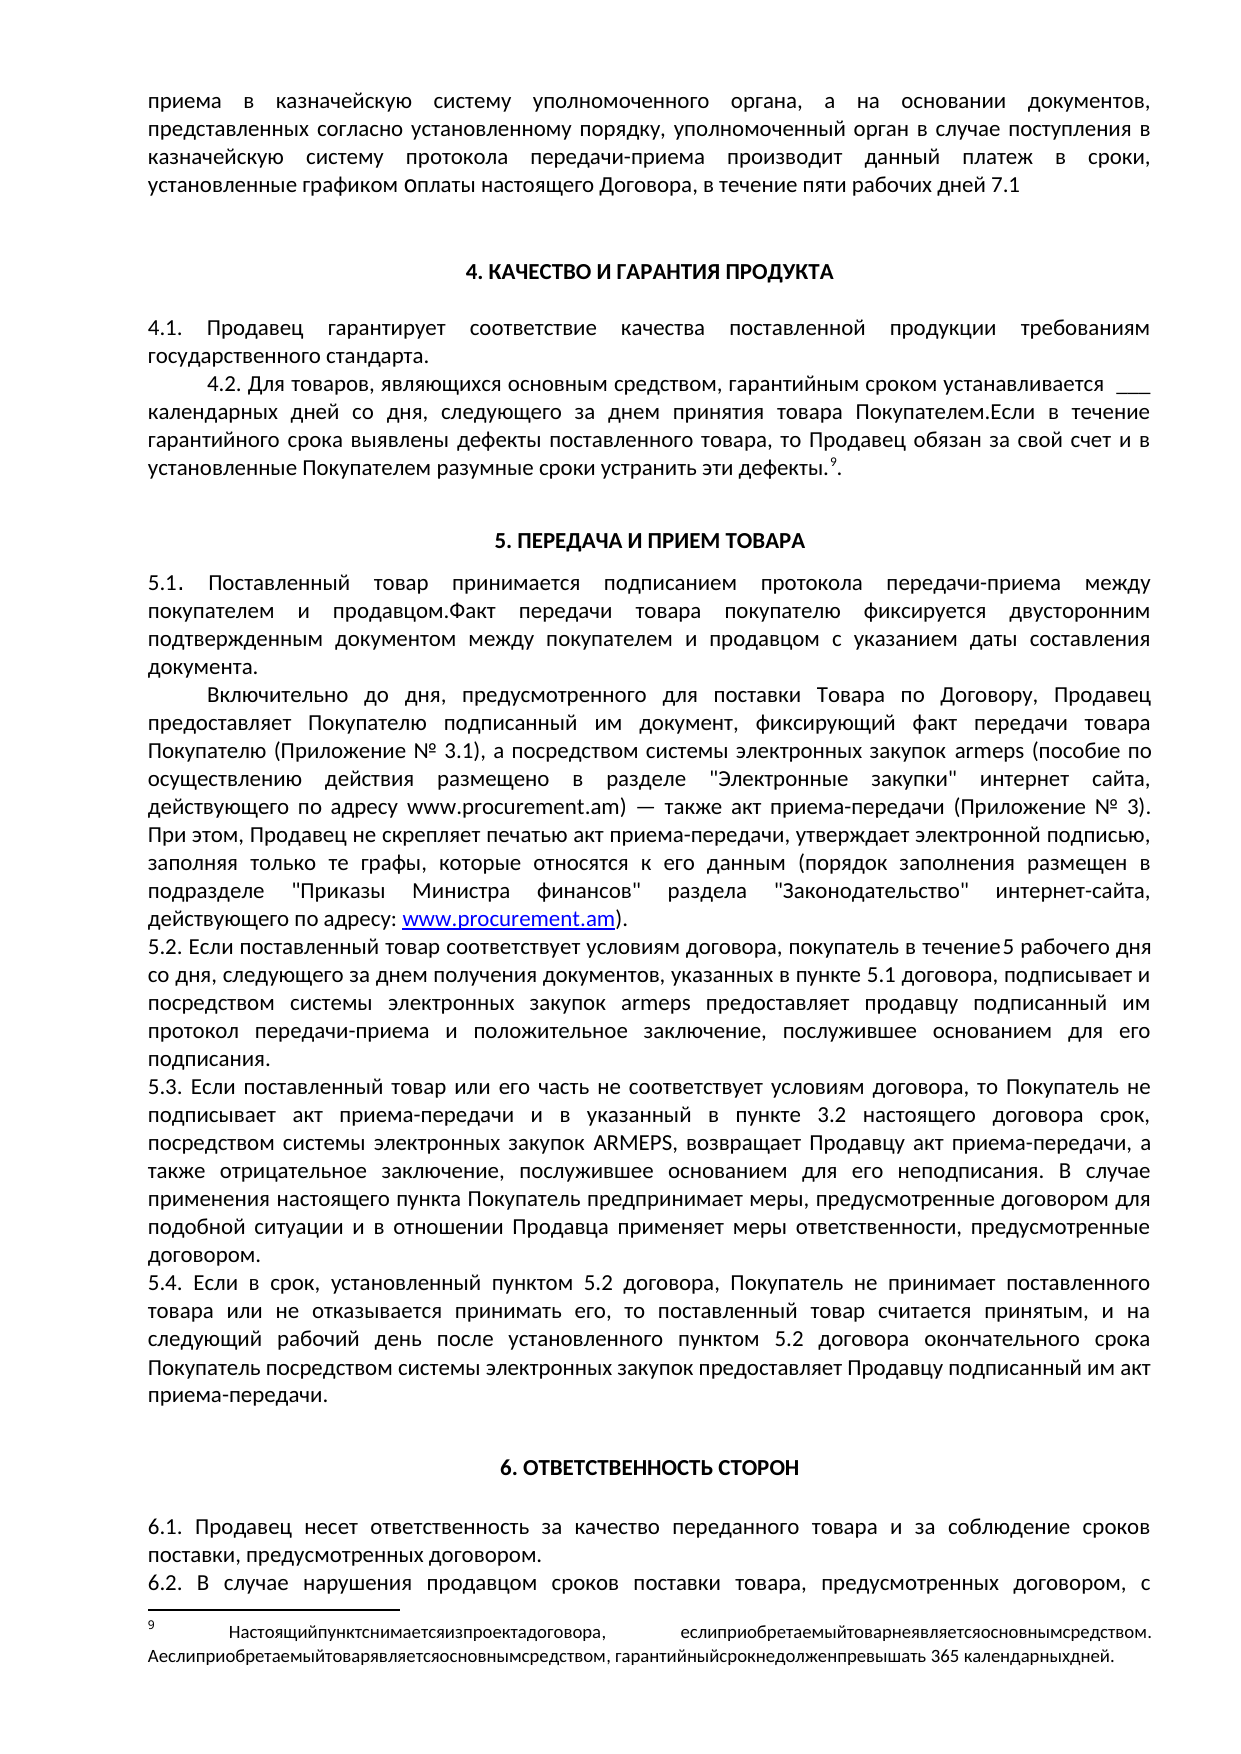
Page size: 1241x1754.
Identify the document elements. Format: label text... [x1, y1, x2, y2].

text 5.2. Если поставленный товар соответствует условиям договора, покупатель в течение5 рабочего дня со дня, следующего за днем получения документов, указанных в пункте 5.1 договора, подписывает и посредством системы электронных закупок armeps предоставляет продавцу подписанный им протокол передачи-приема и положительное заключение, послужившее основанием для его подписания. [148, 932, 1152, 1072]
text 4. КАЧЕСТВО И ГАРАНТИЯ ПРОДУКТА [148, 257, 1152, 285]
text 6. ОТВЕТСТВЕННОСТЬ СТОРОН [148, 1453, 1152, 1481]
text 5. ПЕРЕДАЧА И ПРИЕМ ТОВАРА [148, 526, 1152, 554]
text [148, 86, 1152, 198]
text 4.2. Для товаров, являющихся основным средством, гарантийным сроком устанавливается ___ календарных дней со дня, следующего за днем принятия товара Покупателем.Если в течение гарантийного срока выявлены дефекты поставленного товара, то Продавец обязан за свой счет и в установленные Покупателем разумные сроки устранить эти дефекты.. [148, 369, 1152, 481]
text 6.1. Продавец несет ответственность за качество переданного товара и за соблюдение сроков поставки, предусмотренных договором. [148, 1512, 1152, 1568]
text 5.1․ Поставленный товар принимается подписанием протокола передачи-приема между покупателем и продавцом.Факт передачи товара покупателю фиксируется двусторонним подтвержденным документом между покупателем и продавцом с указанием даты составления документа. [148, 568, 1152, 680]
text Включительно до дня, предусмотренного для поставки Товара по Договору, Продавец предоставляет Покупателю подписанный им документ, фиксирующий факт передачи товара Покупателю (Приложение № 3.1), а посредством системы электронных закупок armeps (пособие по осуществлению действия размещено в разделе "Электронные закупки" интернет сайта, действующего по адресу www.procurement.am) — также акт приема-передачи (Приложение № 3). При этом, Продавец не скрепляет печатью акт приема-передачи, утверждает электронной подписью, заполняя только те графы, которые относятся к его данным (порядок заполнения размещен в подразделе "Приказы Министра финансов" раздела "Законодательство" интернет-сайта, действующего по адресу: www.procurement.am). [148, 680, 1152, 932]
text 5.4. Если в срок, установленный пунктом 5.2 договора, Покупатель не принимает поставленного товара или не отказывается принимать его, то поставленный товар считается принятым, и на следующий рабочий день после установленного пунктом 5.2 договора окончательного срока Покупатель посредством системы электронных закупок предоставляет Продавцу подписанный им акт приема-передачи. [148, 1268, 1152, 1409]
text 4.1. Продавец гарантирует соответствие качества поставленной продукции требованиям государственного стандарта. [148, 313, 1152, 369]
text 5.3. Если поставленный товар или его часть не соответствует условиям договора, то Покупатель не подписывает акт приема-передачи и в указанный в пункте 3.2 настоящего договора срок, посредством системы электронных закупок ARMEPS, возвращает Продавцу акт приема-передачи, а также отрицательное заключение, послужившее основанием для его неподписания. В случае применения настоящего пункта Покупатель предпринимает меры, предусмотренные договором для подобной ситуации и в отношении Продавца применяет меры ответственности, предусмотренные договором. [148, 1072, 1152, 1268]
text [148, 1568, 1152, 1596]
